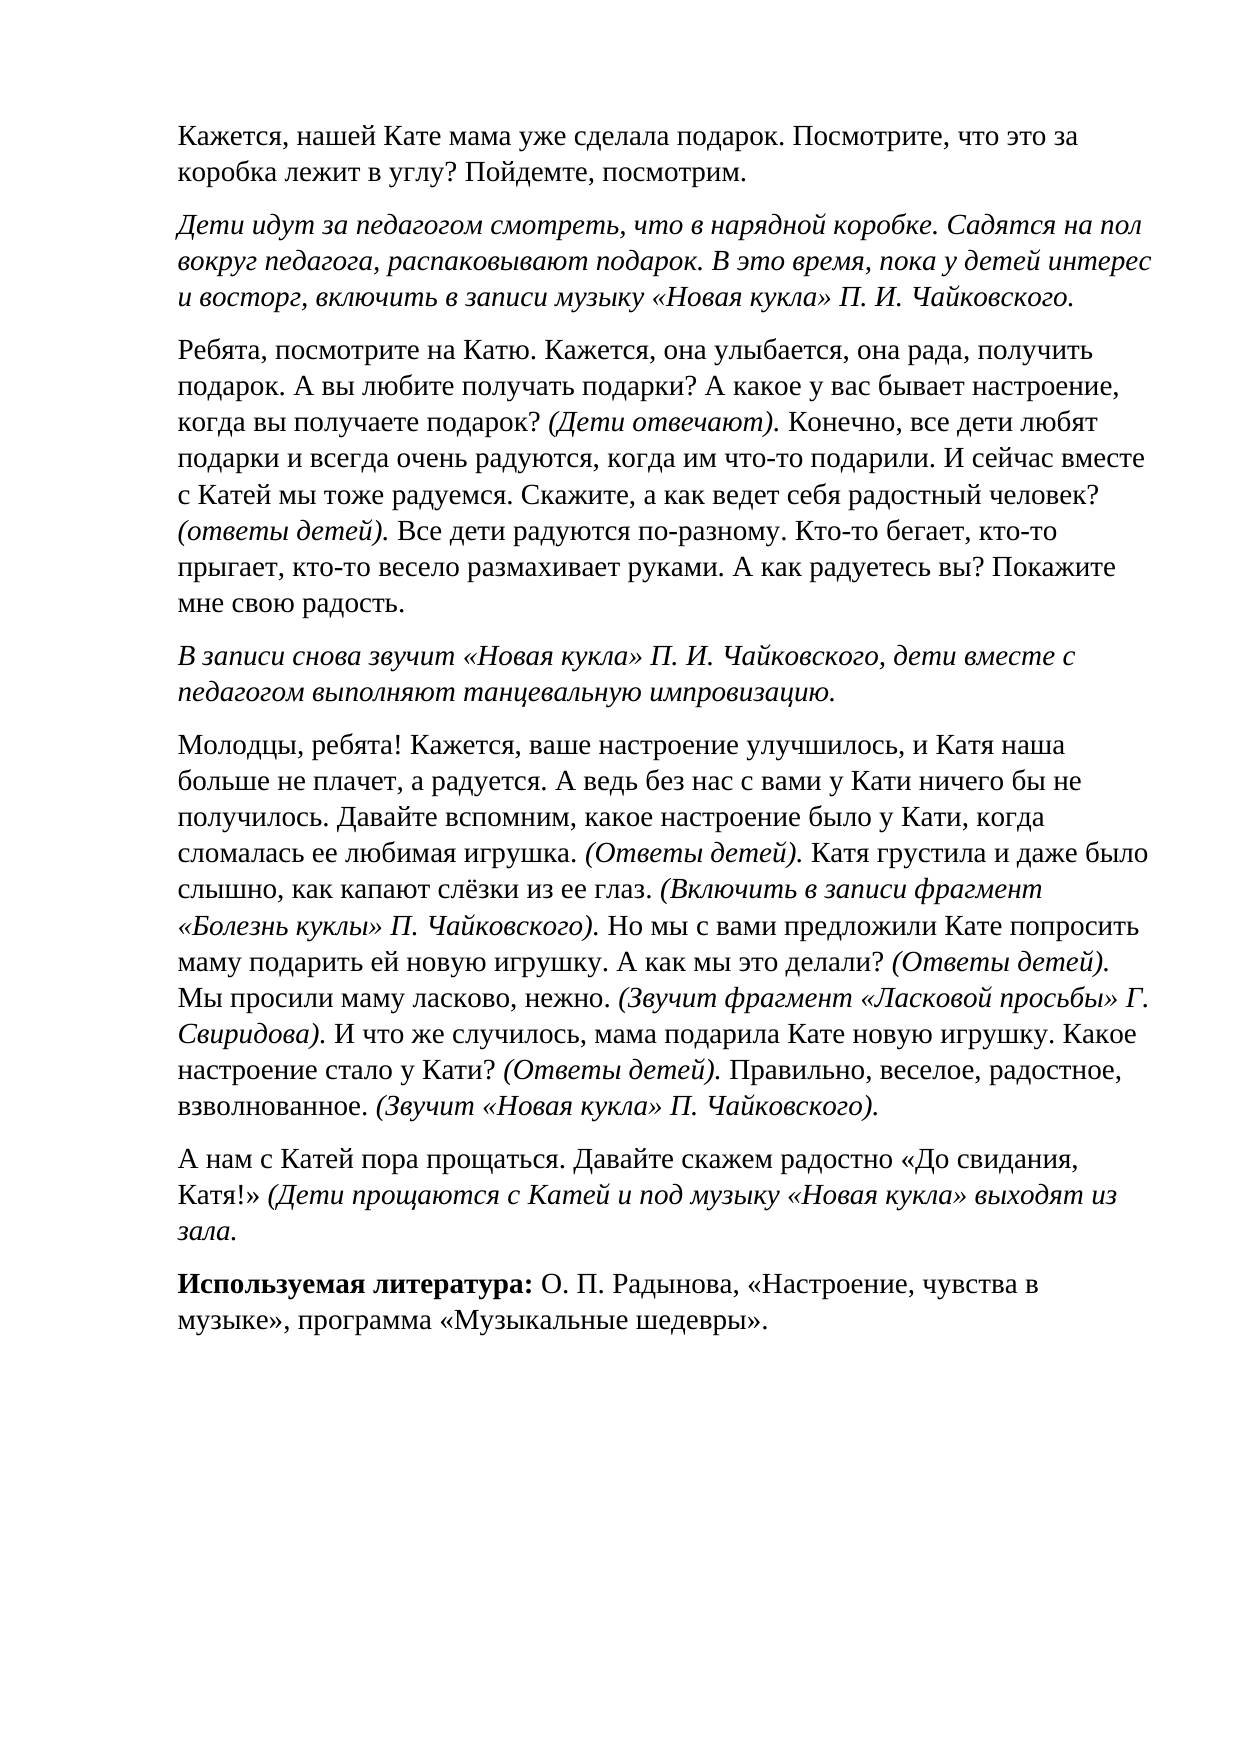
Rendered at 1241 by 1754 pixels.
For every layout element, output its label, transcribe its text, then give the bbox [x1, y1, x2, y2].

text Ребята, посмотрите на Катю. Кажется, она улыбается, она рада, получить подарок. А вы любите получать подарки? А какое у вас бывает настроение, когда вы получаете подарок? (Дети отвечают). Конечно, все дети любят подарки и всегда очень радуются, когда им что-то подарили. И сейчас вместе с Катей мы тоже радуемся. Скажите, а как ведет себя радостный человек? (ответы детей). Все дети радуются по-разному. Кто-то бегает, кто-то прыгает, кто-то весело размахивает руками. А как радуетесь вы? Покажите мне свою радость. [177, 332, 1152, 619]
text В записи снова звучит «Новая кукла» П. И. Чайковского, дети вместе с педагогом выполняют танцевальную импровизацию. [177, 638, 1152, 708]
text Дети идут за педагогом смотреть, что в нарядной коробке. Садятся на пол вокруг педагога, распаковывают подарок. В это время, пока у детей интерес и восторг, включить в записи музыку «Новая кукла» П. И. Чайковского. [177, 207, 1152, 313]
text Молодцы, ребята! Кажется, ваше настроение улучшилось, и Катя наша больше не плачет, а радуется. А ведь без нас с вами у Кати ничего бы не получилось. Давайте вспомним, какое настроение было у Кати, когда сломалась ее любимая игрушка. (Ответы детей). Катя грустила и даже было слышно, как капают слёзки из ее глаз. (Включить в записи фрагмент «Болезнь куклы» П. Чайковского). Но мы с вами предложили Кате попросить маму подарить ей новую игрушку. А как мы это делали? (Ответы детей). Мы просили маму ласково, нежно. (Звучит фрагмент «Ласковой просьбы» Г. Свиридова). И что же случилось, мама подарила Кате новую игрушку. Какое настроение стало у Кати? (Ответы детей). Правильно, веселое, радостное, взволнованное. (Звучит «Новая кукла» П. Чайковского). [177, 727, 1152, 1122]
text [177, 118, 1152, 188]
text Используемая литература: О. П. Радынова, «Настроение, чувства в музыке», программа «Музыкальные шедевры». [177, 1266, 1152, 1336]
text А нам с Катей пора прощаться. Давайте скажем радостно «До свидания, Катя!» (Дети прощаются с Катей и под музыку «Новая кукла» выходят из зала. [177, 1141, 1152, 1247]
